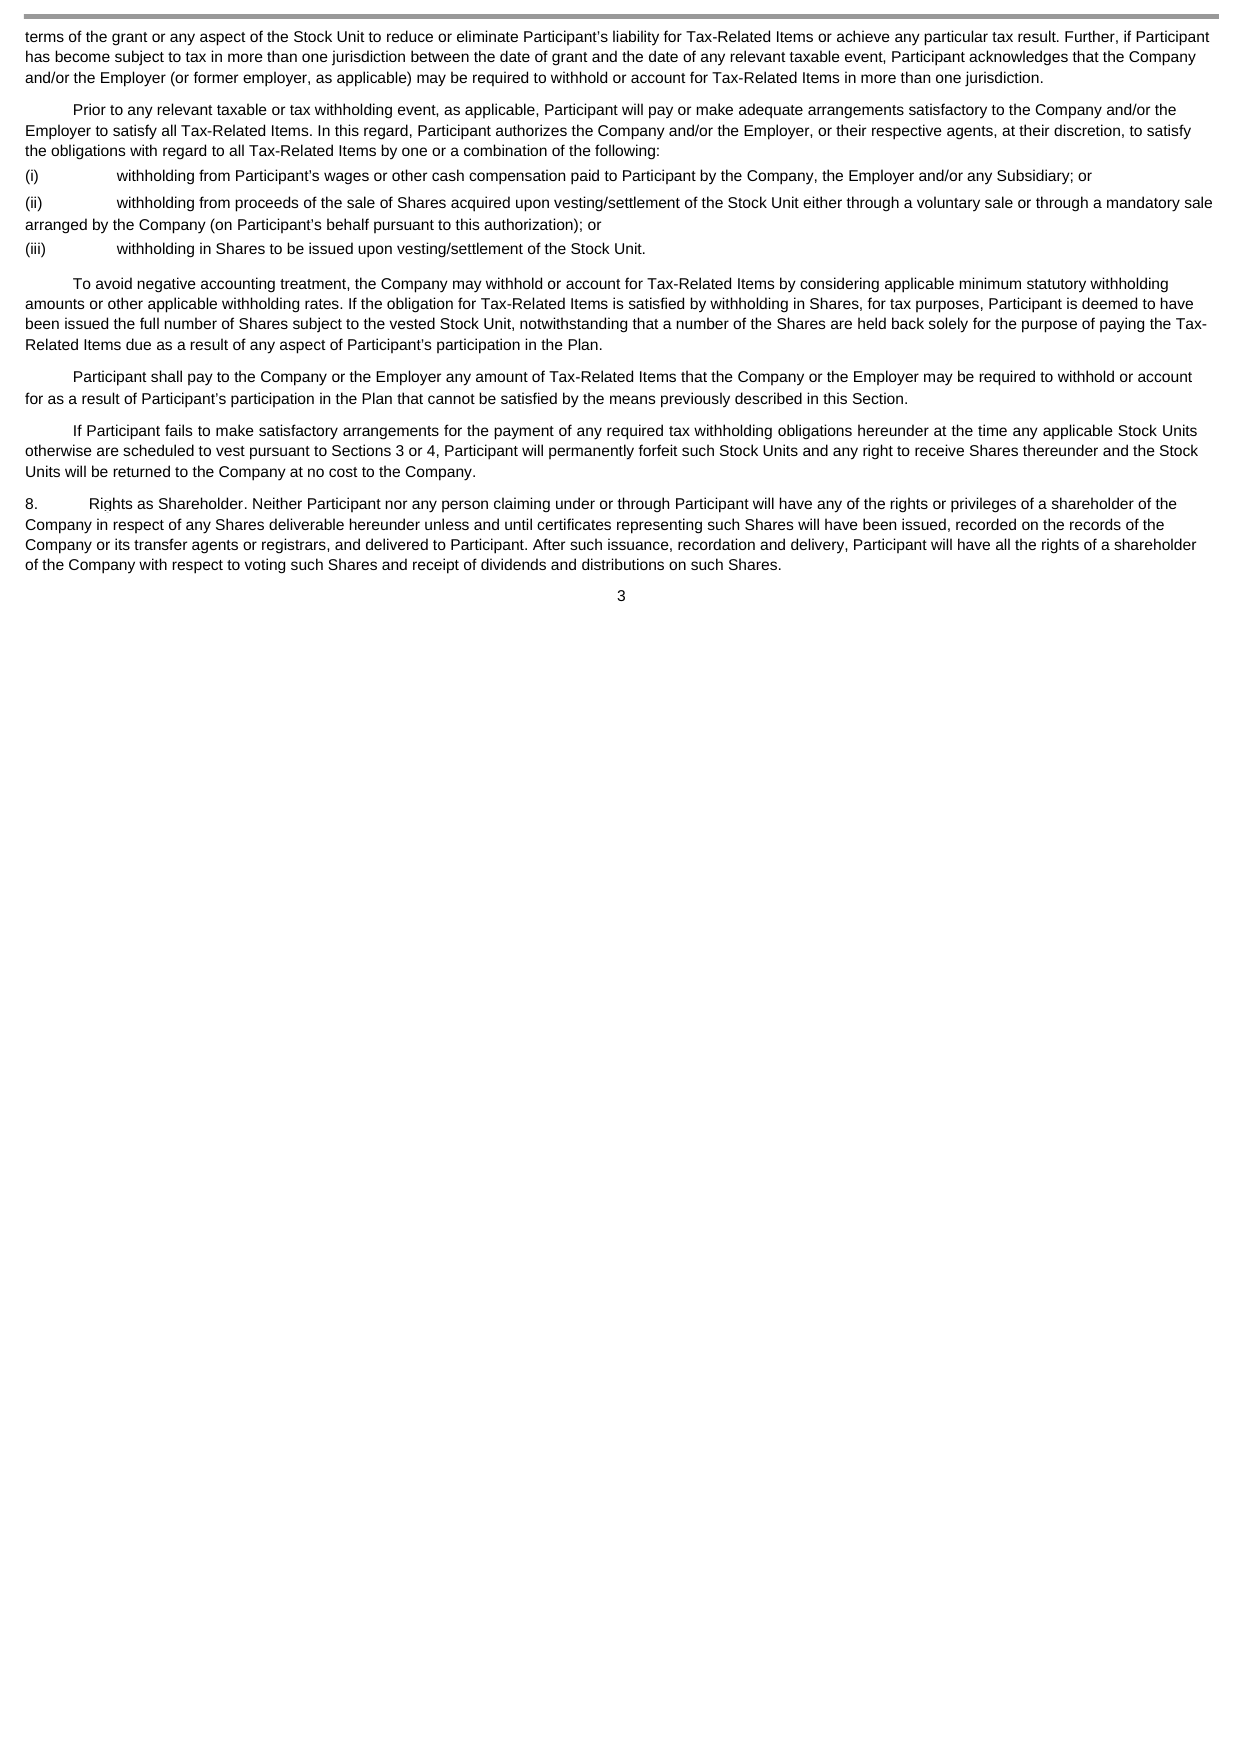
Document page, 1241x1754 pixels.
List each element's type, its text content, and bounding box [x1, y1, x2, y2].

text Participant shall pay to the Company or the Employer any amount of Tax-Related Items that the Company or the Employer may be required to withhold or account for as a result of Participant’s participation in the Plan that cannot be satisfied by the means previously described in this Section. [25, 368, 1203, 407]
text To avoid negative accounting treatment, the Company may withhold or account for Tax-Related Items by considering applicable minimum statutory withholding amounts or other applicable withholding rates. If the obligation for Tax-Related Items is satisfied by withholding in Shares, for tax purposes, Participant is deemed to have been issued the full number of Shares subject to the vested Stock Unit, notwithstanding that a number of the Shares are held back solely for the purpose of paying the Tax-Related Items due as a result of any aspect of Participant’s participation in the Plan. [25, 274, 1209, 353]
text Prior to any relevant taxable or tax withholding event, as applicable, Participant will pay or make adequate arrangements satisfactory to the Company and/or the Employer to satisfy all Tax-Related Items. In this regard, Participant authorizes the Company and/or the Employer, or their respective agents, at their discretion, to satisfy the obligations with regard to all Tax-Related Items by one or a combination of the following: [25, 101, 1215, 160]
text terms of the grant or any aspect of the Stock Unit to reduce or eliminate Participant’s liability for Tax-Related Items or achieve any particular tax result. Further, if Participant has become subject to tax in more than one jurisdiction between the date of grant and the date of any relevant taxable event, Participant acknowledges that the Company and/or the Employer (or former employer, as applicable) may be required to withhold or account for Tax-Related Items in more than one jurisdiction. [25, 27, 1211, 87]
list withholding from Participant’s wages or other cash compensation paid to Participant by the Company, the Employer and/or any Subsidiary; or [25, 167, 1215, 185]
list Rights as Shareholder. Neither Participant nor any person claiming under or through Participant will have any of the rights or privileges of a shareholder of the Company in respect of any Shares deliverable hereunder unless and until certificates representing such Shares will have been issued, recorded on the records of the Company or its transfer agents or registrars, and delivered to Participant. After such issuance, recordation and delivery, Participant will have all the rights of a shareholder of the Company with respect to voting such Shares and receipt of dividends and distributions on such Shares. [25, 495, 1215, 574]
list withholding from proceeds of the sale of Shares acquired upon vesting/settlement of the Stock Unit either through a voluntary sale or through a mandatory sale arranged by the Company (on Participant’s behalf pursuant to this authorization); or [25, 194, 1215, 233]
picture [23, 14, 1219, 19]
text If Participant fails to make satisfactory arrangements for the payment of any required tax withholding obligations hereunder at the time any applicable Stock Units otherwise are scheduled to vest pursuant to Sections 3 or 4, Participant will permanently forfeit such Stock Units and any right to receive Shares thereunder and the Stock Units will be returned to the Company at no cost to the Company. [25, 422, 1201, 481]
text 3 [25, 587, 1217, 605]
list withholding in Shares to be issued upon vesting/settlement of the Stock Unit. [25, 240, 1215, 258]
